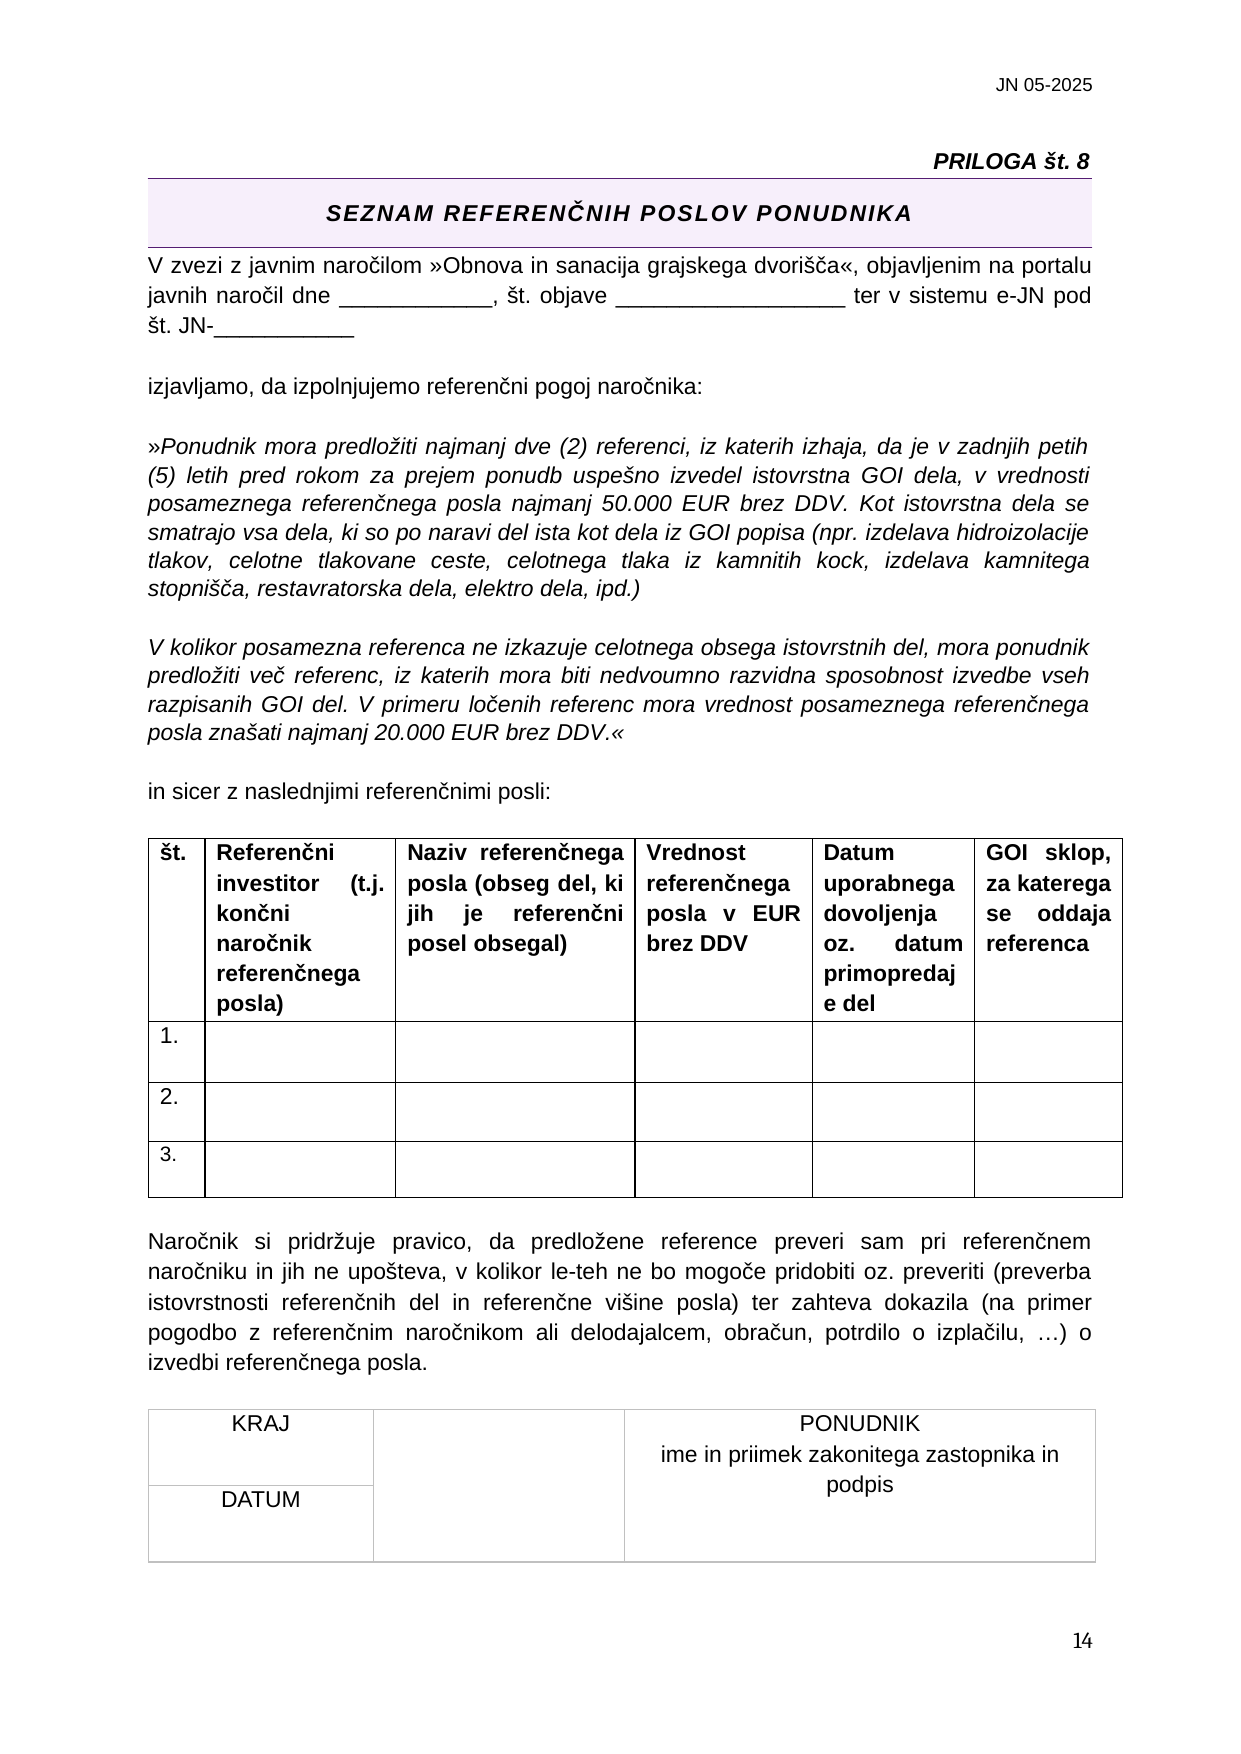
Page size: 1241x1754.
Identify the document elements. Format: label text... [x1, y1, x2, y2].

table_header Referenčni investitor (t.j. končni naročnik referenčnega posla) [206, 839, 395, 1021]
table_cell [206, 1083, 395, 1141]
text PRILOGA št. 8 [148, 148, 1092, 174]
table_cell 3. [149, 1142, 204, 1197]
table_cell [636, 1142, 812, 1197]
table_cell [396, 1022, 634, 1082]
table_cell [396, 1142, 634, 1197]
table_cell [636, 1083, 812, 1141]
table_cell 1. [149, 1022, 204, 1082]
text SEZNAM REFERENČNIH POSLOV PONUDNIKA [148, 179, 1092, 247]
table_cell [636, 1022, 812, 1082]
table_cell 2. [149, 1083, 204, 1141]
table_cell [975, 1083, 1122, 1141]
table_cell [206, 1022, 395, 1082]
table_cell DATUM [149, 1486, 373, 1561]
table_header [374, 1410, 624, 1561]
text izjavljamo, da izpolnjujemo referenčni pogoj naročnika: [148, 373, 1092, 399]
table_cell [975, 1022, 1122, 1082]
table_header Datum uporabnega dovoljenja oz. datum primopredaje del [813, 839, 974, 1021]
table_cell [975, 1142, 1122, 1197]
text Naročnik si pridržuje pravico, da predložene reference preveri sam pri referenčnem naročniku in jih ne upošteva, v kolikor le-teh ne bo mogoče pridobiti oz. preveriti (preverba istovrstnosti referenčnih del in referenčne višine posla) ter zahteva dokazila (na primer pogodbo z referenčnim naročnikom ali delodajalcem, obračun, potrdilo o izplačilu, …) o izvedbi referenčnega posla. [148, 1228, 1092, 1375]
table_header GOI sklop, za katerega se oddaja referenca [975, 839, 1122, 1021]
table_cell [206, 1142, 395, 1197]
text V kolikor posamezna referenca ne izkazuje celotnega obsega istovrstnih del, mora ponudnik predložiti več referenc, iz katerih mora biti nedvoumno razvidna sposobnost izvedbe vseh razpisanih GOI del. V primeru ločenih referenc mora vrednost posameznega referenčnega posla znašati najmanj 20.000 EUR brez DDV.« [148, 634, 1092, 746]
table_header KRAJ [149, 1410, 373, 1485]
text »Ponudnik mora predložiti najmanj dve (2) referenci, iz katerih izhaja, da je v zadnjih petih (5) letih pred rokom za prejem ponudb uspešno izvedel istovrstna GOI dela, v vrednosti posameznega referenčnega posla najmanj 50.000 EUR brez DDV. Kot istovrstna dela se smatrajo vsa dela, ki so po naravi del ista kot dela iz GOI popisa (npr. izdelava hidroizolacije tlakov, celotne tlakovane ceste, celotnega tlaka iz kamnitih kock, izdelava kamnitega stopnišča, restavratorska dela, elektro dela, ipd.) [148, 433, 1092, 602]
table_header PONUDNIK ime in priimek zakonitega zastopnika in podpis [625, 1410, 1095, 1561]
table_cell [396, 1083, 634, 1141]
table_header št. [149, 839, 204, 1021]
text V zvezi z javnim naročilom »Obnova in sanacija grajskega dvorišča«, objavljenim na portalu javnih naročil dne ____________, št. objave __________________ ter v sistemu e-JN pod št. JN-___________ [148, 252, 1092, 339]
text in sicer z naslednjimi referenčnimi posli: [148, 778, 1092, 804]
table_cell [813, 1083, 974, 1141]
table_cell [813, 1022, 974, 1082]
table_header Naziv referenčnega posla (obseg del, ki jih je referenčni posel obsegal) [396, 839, 634, 1021]
table_header Vrednost referenčnega posla v EUR brez DDV [636, 839, 812, 1021]
table_cell [813, 1142, 974, 1197]
